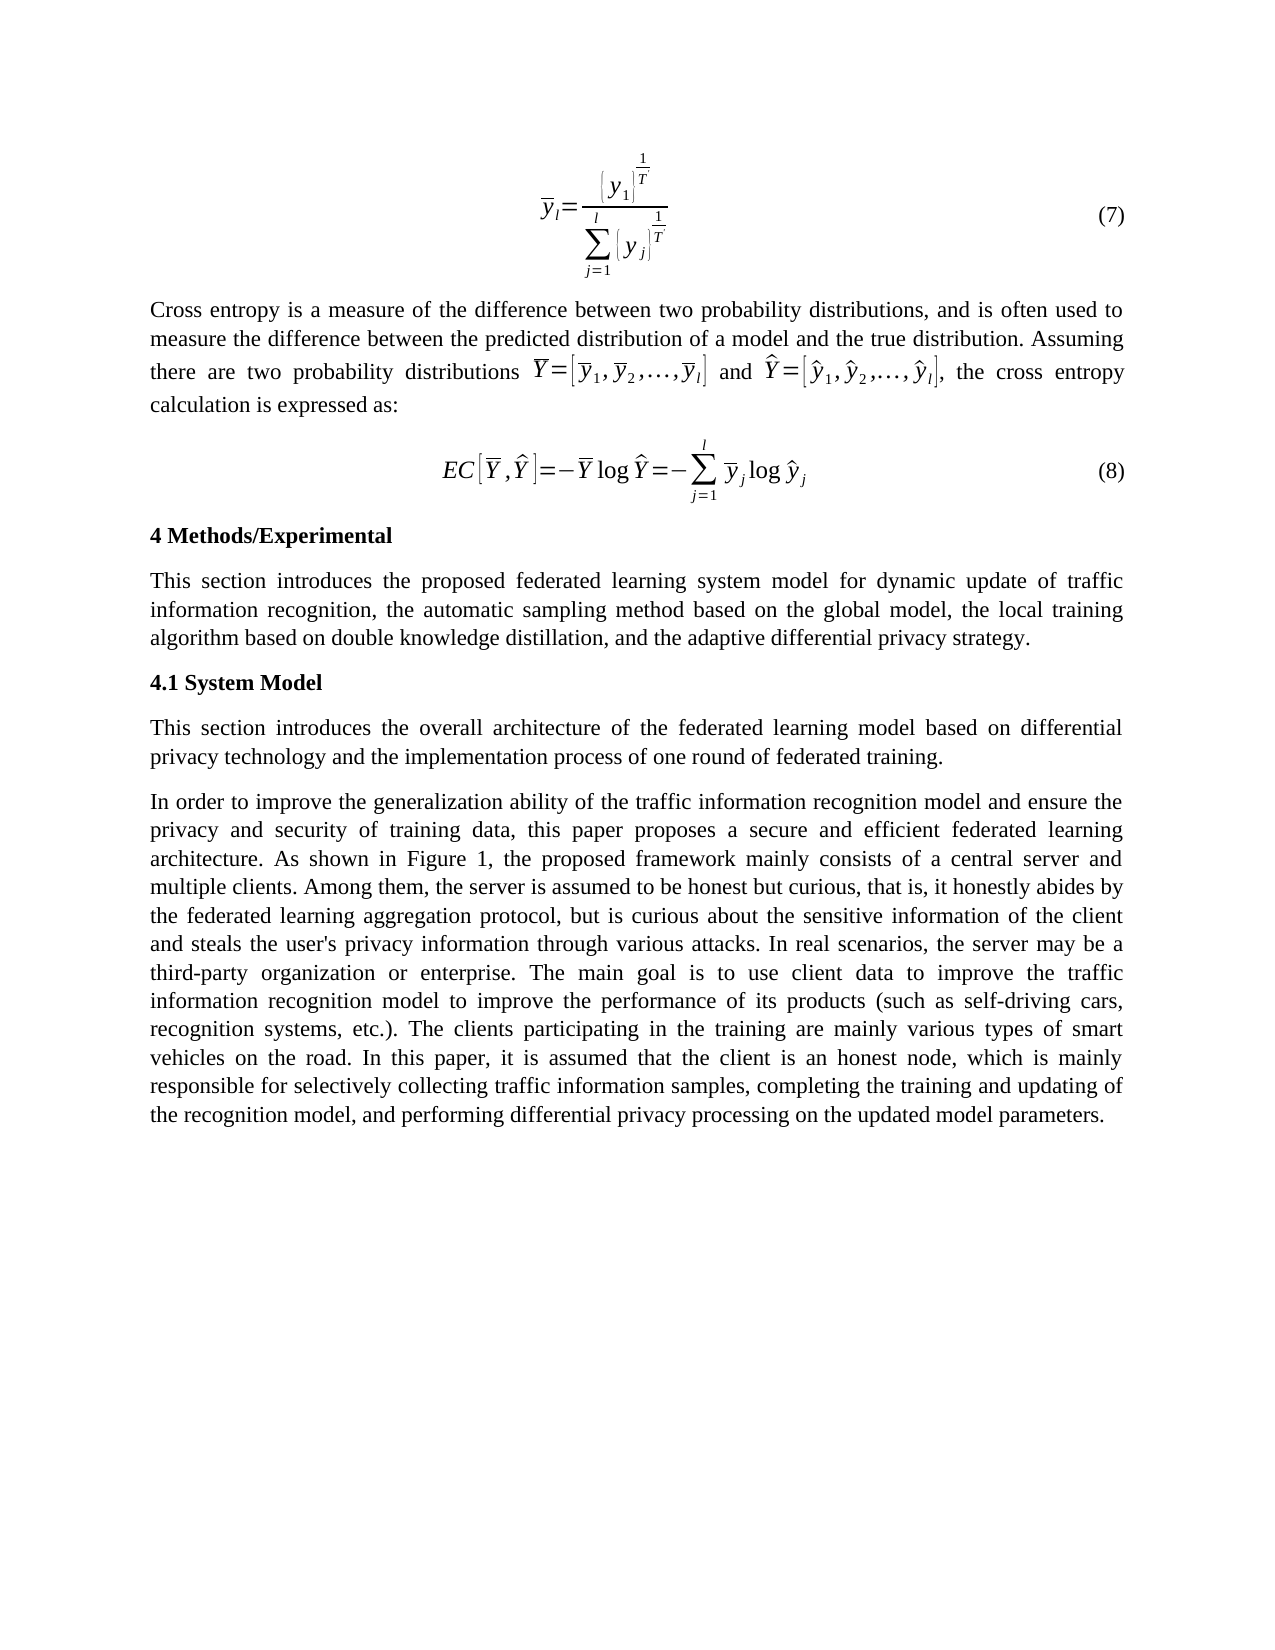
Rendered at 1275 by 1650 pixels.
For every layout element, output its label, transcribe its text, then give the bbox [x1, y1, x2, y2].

text (8) [150, 436, 1125, 503]
text This section introduces the overall architecture of the federated learning model based on differential privacy technology and the implementation process of one round of federated training. [150, 714, 1125, 769]
text This section introduces the proposed federated learning system model for dynamic update of traffic information recognition, the automatic sampling method based on the global model, the local training algorithm based on double knowledge distillation, and the adaptive differential privacy strategy. [150, 567, 1125, 651]
text 4.1 System Model [150, 669, 1125, 696]
text Cross entropy is a measure of the difference between two probability distributions, and is often used to measure the difference between the predicted distribution of a model and the true distribution. Assuming there are two probability distributions and , the cross entropy calculation is expressed as: [150, 297, 1125, 417]
text In order to improve the generalization ability of the traffic information recognition model and ensure the privacy and security of training data, this paper proposes a secure and efficient federated learning architecture. As shown in Figure 1, the proposed framework mainly consists of a central server and multiple clients. Among them, the server is assumed to be honest but curious, that is, it honestly abides by the federated learning aggregation protocol, but is curious about the sensitive information of the client and steals the user's privacy information through various attacks. In real scenarios, the server may be a third-party organization or enterprise. The main goal is to use client data to improve the traffic information recognition model to improve the performance of its products (such as self-driving cars, recognition systems, etc.). The clients participating in the training are mainly various types of smart vehicles on the road. In this paper, it is assumed that the client is an honest node, which is mainly responsible for selectively collecting traffic information samples, completing the training and updating of the recognition model, and performing differential privacy processing on the updated model parameters. [150, 788, 1125, 1127]
text 4 Methods/Experimental [150, 522, 1125, 549]
text (7) [150, 150, 1125, 278]
